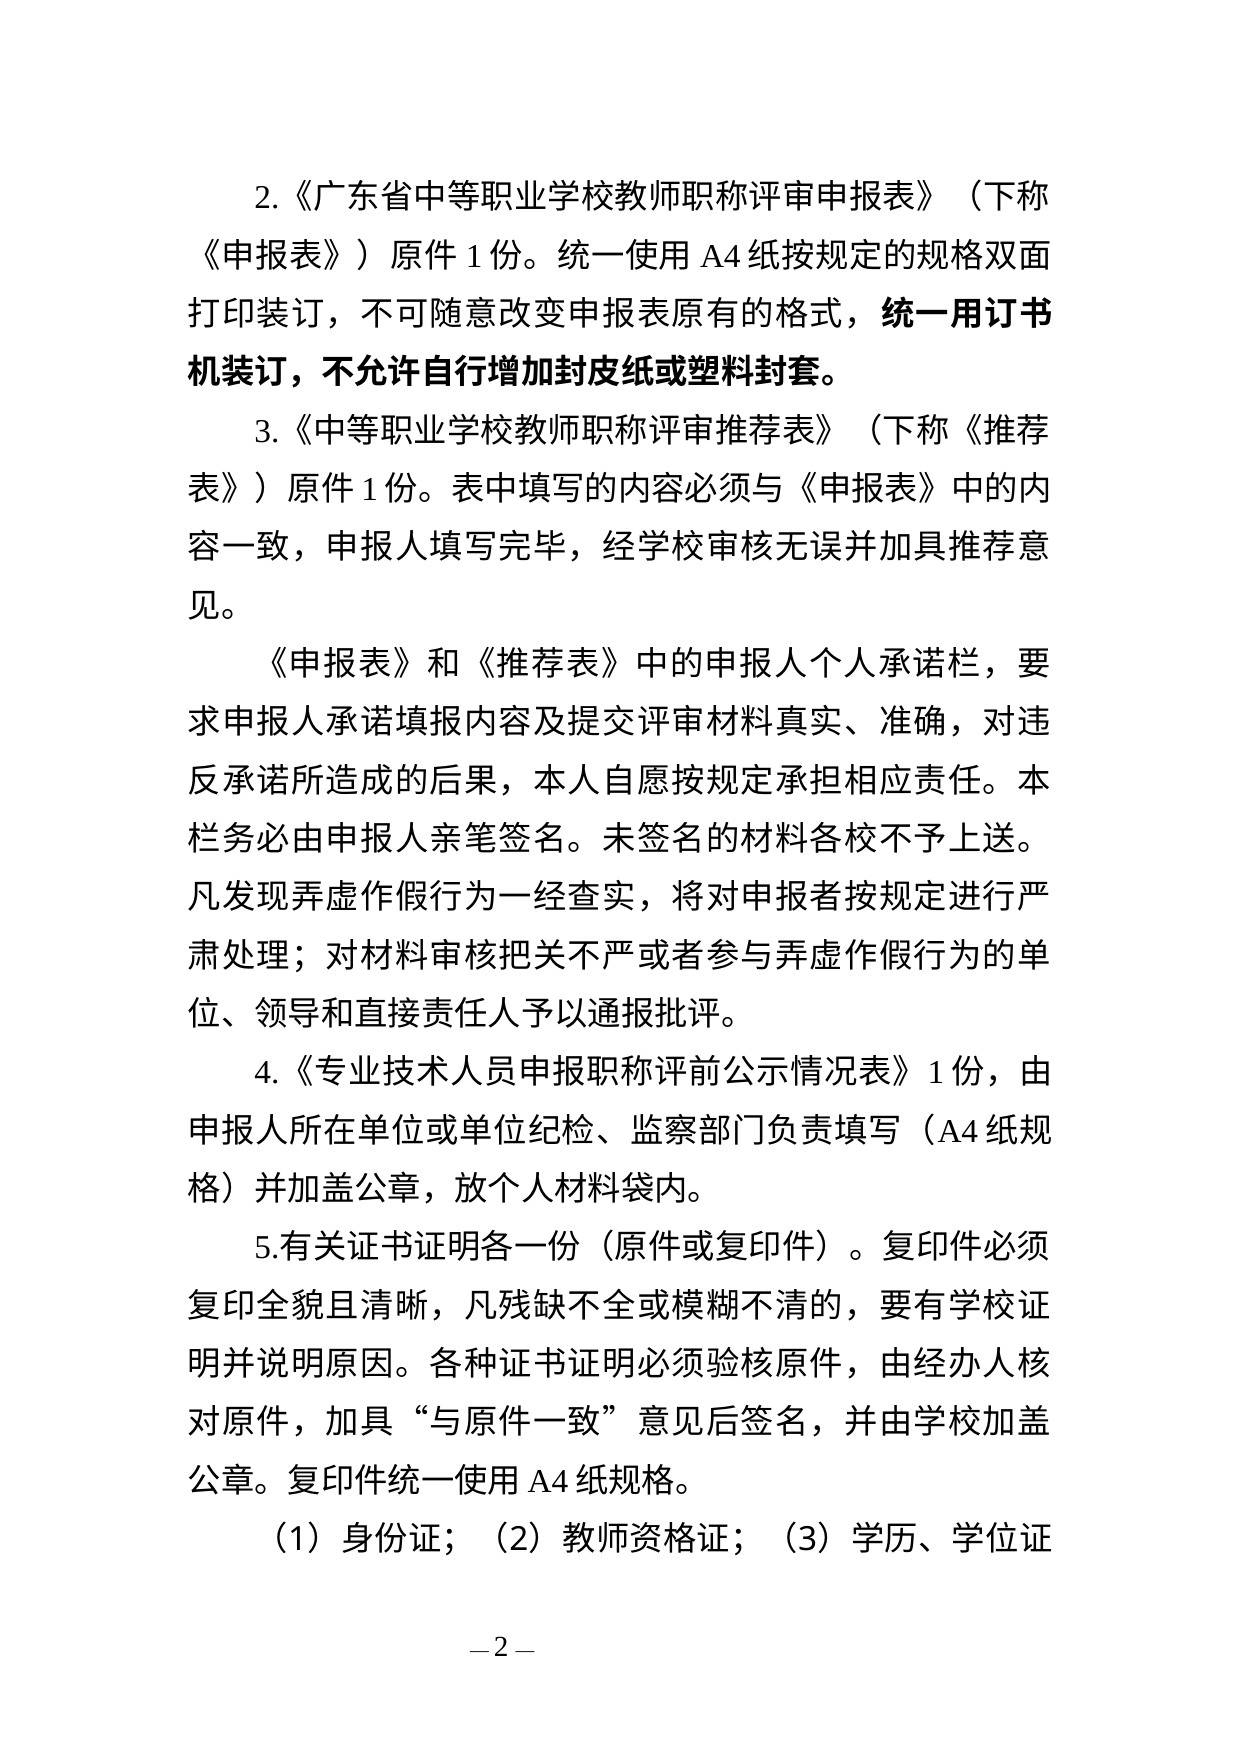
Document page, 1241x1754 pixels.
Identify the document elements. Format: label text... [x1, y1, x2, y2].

text 5.有关证书证明各一份（原件或复印件）。复印件必须复印全貌且清晰，凡残缺不全或模糊不清的，要有学校证明并说明原因。各种证书证明必须验核原件，由经办人核对原件，加具“与原件一致”意见后签名，并由学校加盖公章。复印件统一使用A4纸规格。 [187, 1212, 1053, 1504]
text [187, 1504, 1053, 1562]
text 3.《中等职业学校教师职称评审推荐表》（下称《推荐表》）原件1份。表中填写的内容必须与《申报表》中的内容一致，申报人填写完毕，经学校审核无误并加具推荐意见。 [187, 395, 1053, 629]
text 2.《广东省中等职业学校教师职称评审申报表》（下称《申报表》）原件1份。统一使用A4纸按规定的规格双面打印装订，不可随意改变申报表原有的格式，统一用订书机装订，不允许自行增加封皮纸或塑料封套。 [187, 162, 1053, 395]
text 4.《专业技术人员申报职称评前公示情况表》1份，由申报人所在单位或单位纪检、监察部门负责填写（A4纸规格）并加盖公章，放个人材料袋内。 [187, 1037, 1053, 1212]
text 《申报表》和《推荐表》中的申报人个人承诺栏，要求申报人承诺填报内容及提交评审材料真实、准确，对违反承诺所造成的后果，本人自愿按规定承担相应责任。本栏务必由申报人亲笔签名。未签名的材料各校不予上送。凡发现弄虚作假行为一经查实，将对申报者按规定进行严肃处理；对材料审核把关不严或者参与弄虚作假行为的单位、领导和直接责任人予以通报批评。 [187, 629, 1053, 1037]
